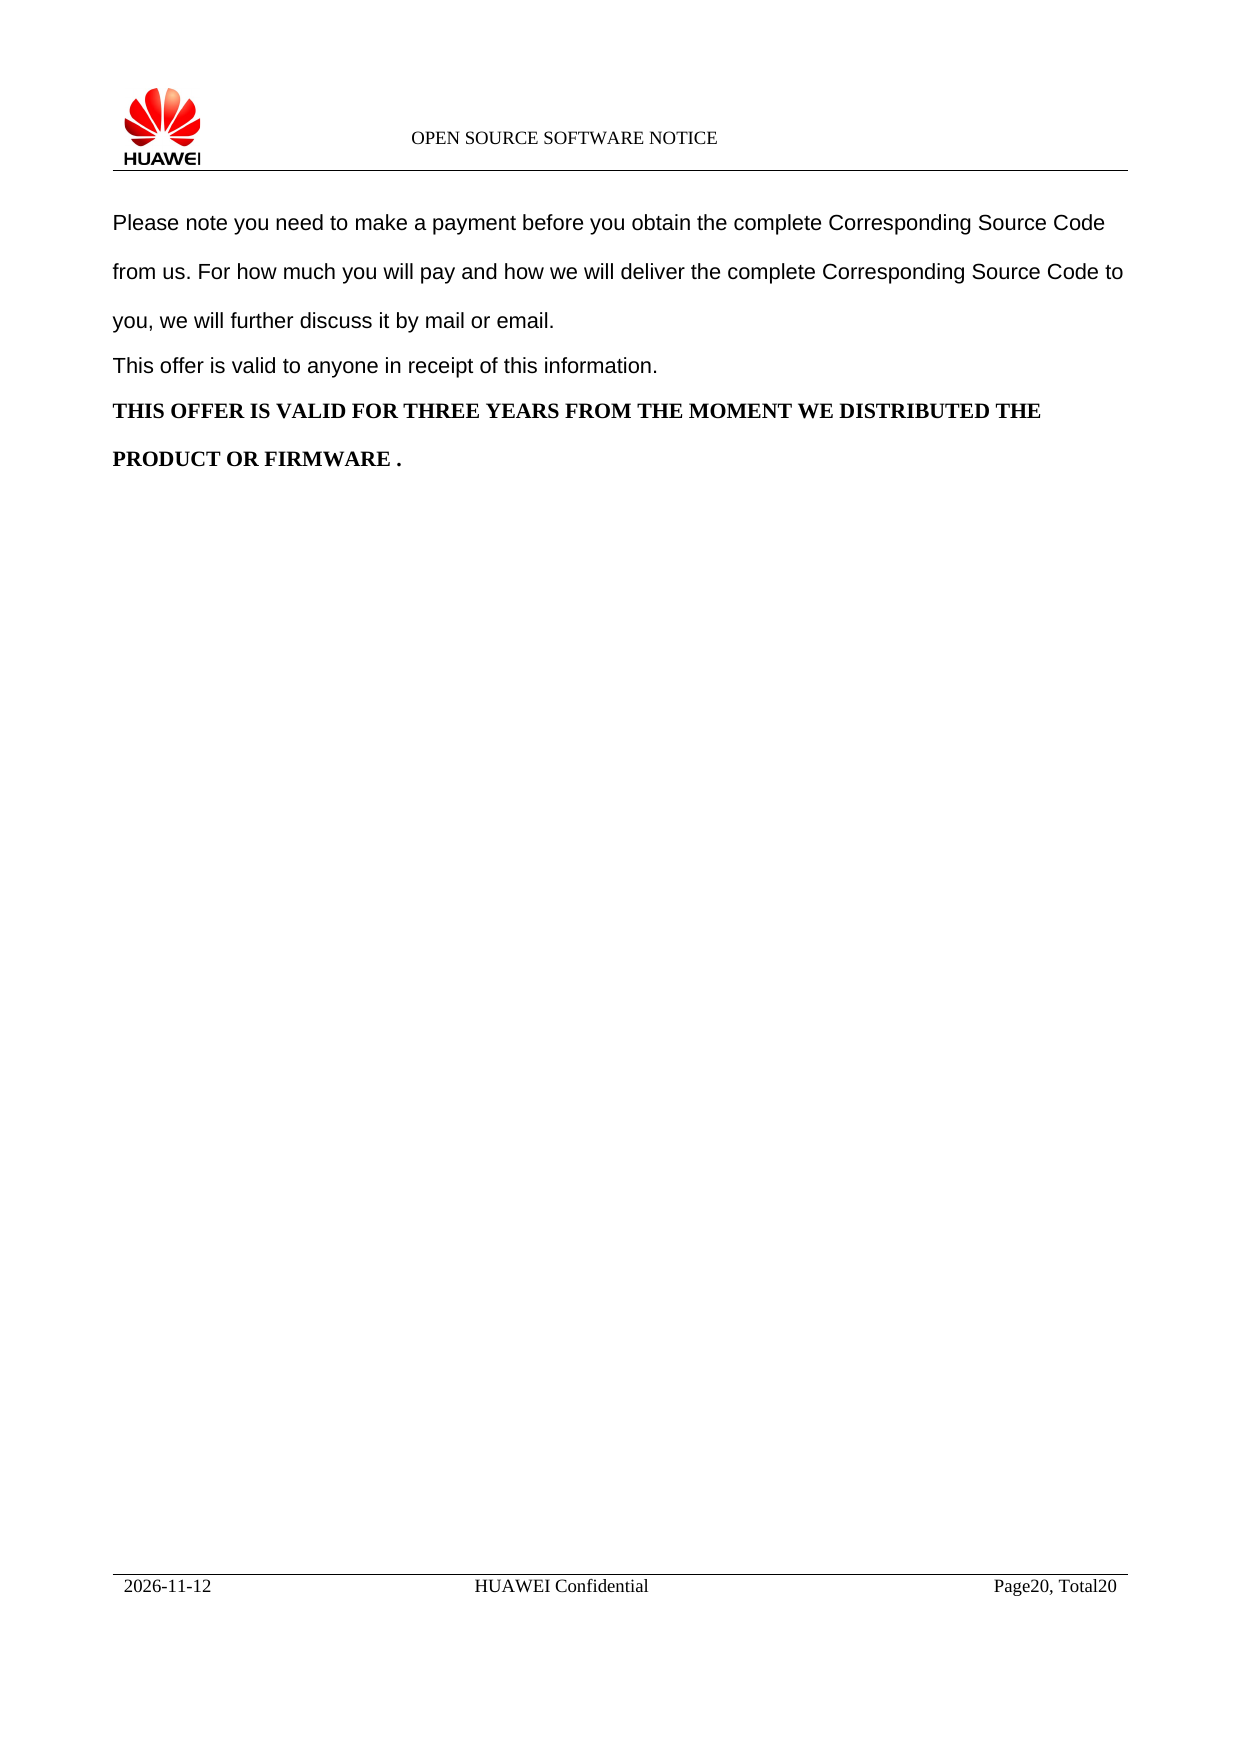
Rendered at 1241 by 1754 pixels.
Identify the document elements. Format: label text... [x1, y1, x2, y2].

picture [124, 88, 201, 165]
text Please note you need to make a payment before you obtain the complete Corresponding Source Code from us. For how much you will pay and how we will deliver the complete Corresponding Source Code to you, we will further discuss it by mail or email. [112, 206, 1128, 336]
text This offer is valid to anyone in receipt of this information. [112, 349, 1128, 381]
text This offer is valid for three years from the moment we distributed the product or firmware . [112, 394, 1128, 475]
